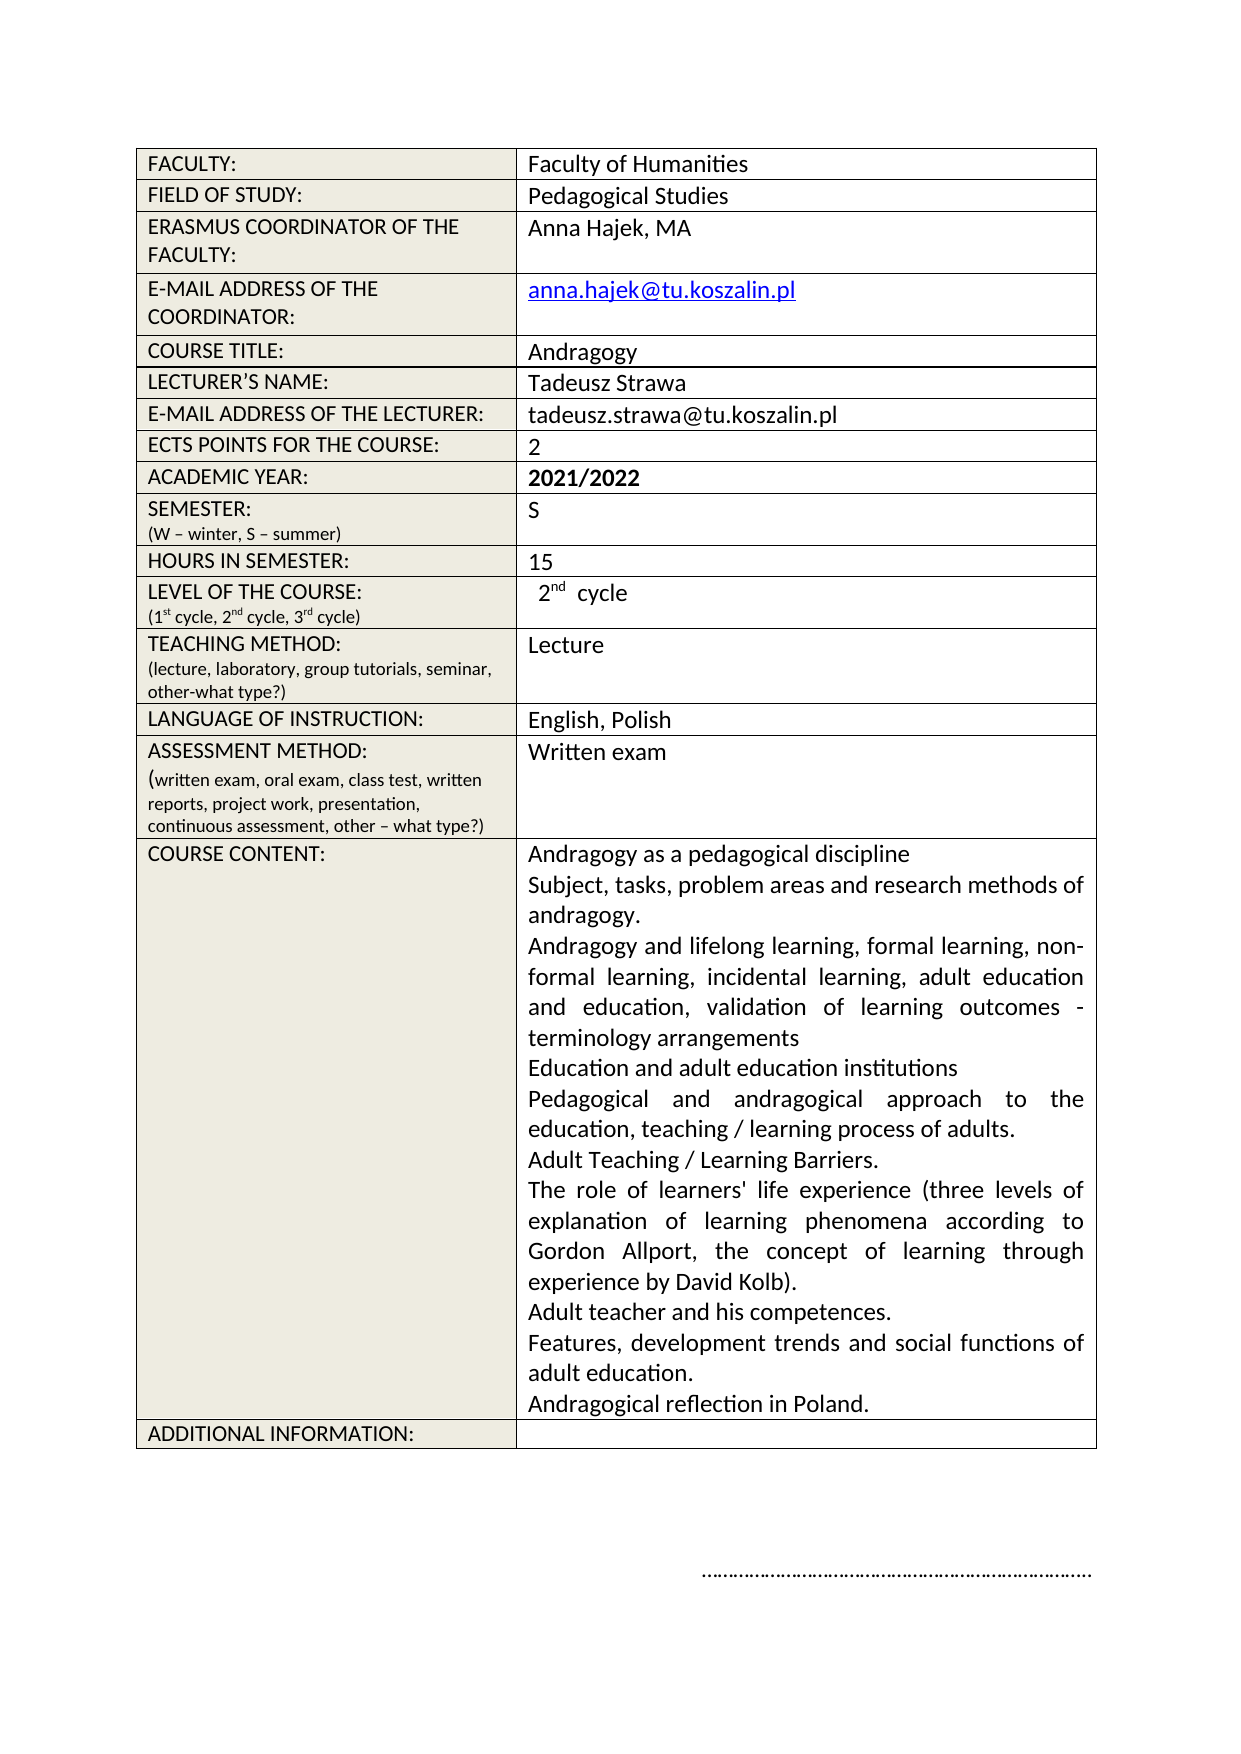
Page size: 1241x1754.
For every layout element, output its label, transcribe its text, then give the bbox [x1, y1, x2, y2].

table_cell COURSE CONTENT: [137, 839, 516, 1418]
table_cell ACADEMIC YEAR: [137, 462, 516, 493]
table_cell English, Polish [517, 704, 1096, 735]
table_cell ADDITIONAL INFORMATION: [137, 1420, 516, 1448]
table_cell Anna Hajek, MA [517, 212, 1096, 273]
table_cell E-MAIL ADDRESS OF THE COORDINATOR: [137, 274, 516, 335]
table_cell Andragogy as a pedagogical discipline Subject, tasks, problem areas and research methods of andragogy. Andragogy and lifelong learning, formal learning, non-formal learning, incidental learning, adult education and education, validation of learning outcomes - terminology arrangements Education and adult education institutions Pedagogical and andragogical approach to the education, teaching / learning process of adults. Adult Teaching / Learning Barriers. The role of learners' life experience (three levels of explanation of learning phenomena according to Gordon Allport, the concept of learning through experience by David Kolb). Adult teacher and his competences. Features, development trends and social functions of adult education. Andragogical reflection in Poland. [517, 839, 1096, 1418]
table_cell Andragogy [517, 336, 1096, 366]
text ……………………………………………………………….. [148, 1555, 1093, 1583]
table_cell 15 [517, 546, 1096, 576]
table_cell tadeusz.strawa@tu.koszalin.pl [517, 399, 1096, 429]
table_cell COURSE TITLE: [137, 336, 516, 366]
table_cell HOURS IN SEMESTER: [137, 546, 516, 576]
table_cell Pedagogical Studies [517, 180, 1096, 211]
table_cell Tadeusz Strawa [517, 368, 1096, 398]
table_header FACULTY: [137, 149, 516, 179]
table_cell 2 [517, 431, 1096, 461]
table_cell anna.hajek@tu.koszalin.pl [517, 274, 1096, 335]
table_cell TEACHING METHOD: (lecture, laboratory, group tutorials, seminar, other-what type?) [137, 629, 516, 703]
table_cell ECTS POINTS FOR THE COURSE: [137, 431, 516, 461]
table_cell LECTURER’S NAME: [137, 368, 516, 398]
table_header Faculty of Humanities [517, 149, 1096, 179]
table_cell Lecture [517, 629, 1096, 703]
table_cell 2nd cycle [517, 577, 1096, 628]
table_cell [517, 1420, 1096, 1448]
table_cell ERASMUS COORDINATOR OF THE FACULTY: [137, 212, 516, 273]
table_cell Written exam [517, 736, 1096, 838]
table_cell LEVEL OF THE COURSE: (1st cycle, 2nd cycle, 3rd cycle) [137, 577, 516, 628]
table_cell 2021/2022 [517, 462, 1096, 493]
table_cell S [517, 494, 1096, 545]
table_cell LANGUAGE OF INSTRUCTION: [137, 704, 516, 735]
table_cell ASSESSMENT METHOD: (written exam, oral exam, class test, written reports, project work, presentation, continuous assessment, other – what type?) [137, 736, 516, 838]
table_cell E-MAIL ADDRESS OF THE LECTURER: [137, 399, 516, 429]
table_cell SEMESTER: (W – winter, S – summer) [137, 494, 516, 545]
table_cell FIELD OF STUDY: [137, 180, 516, 211]
